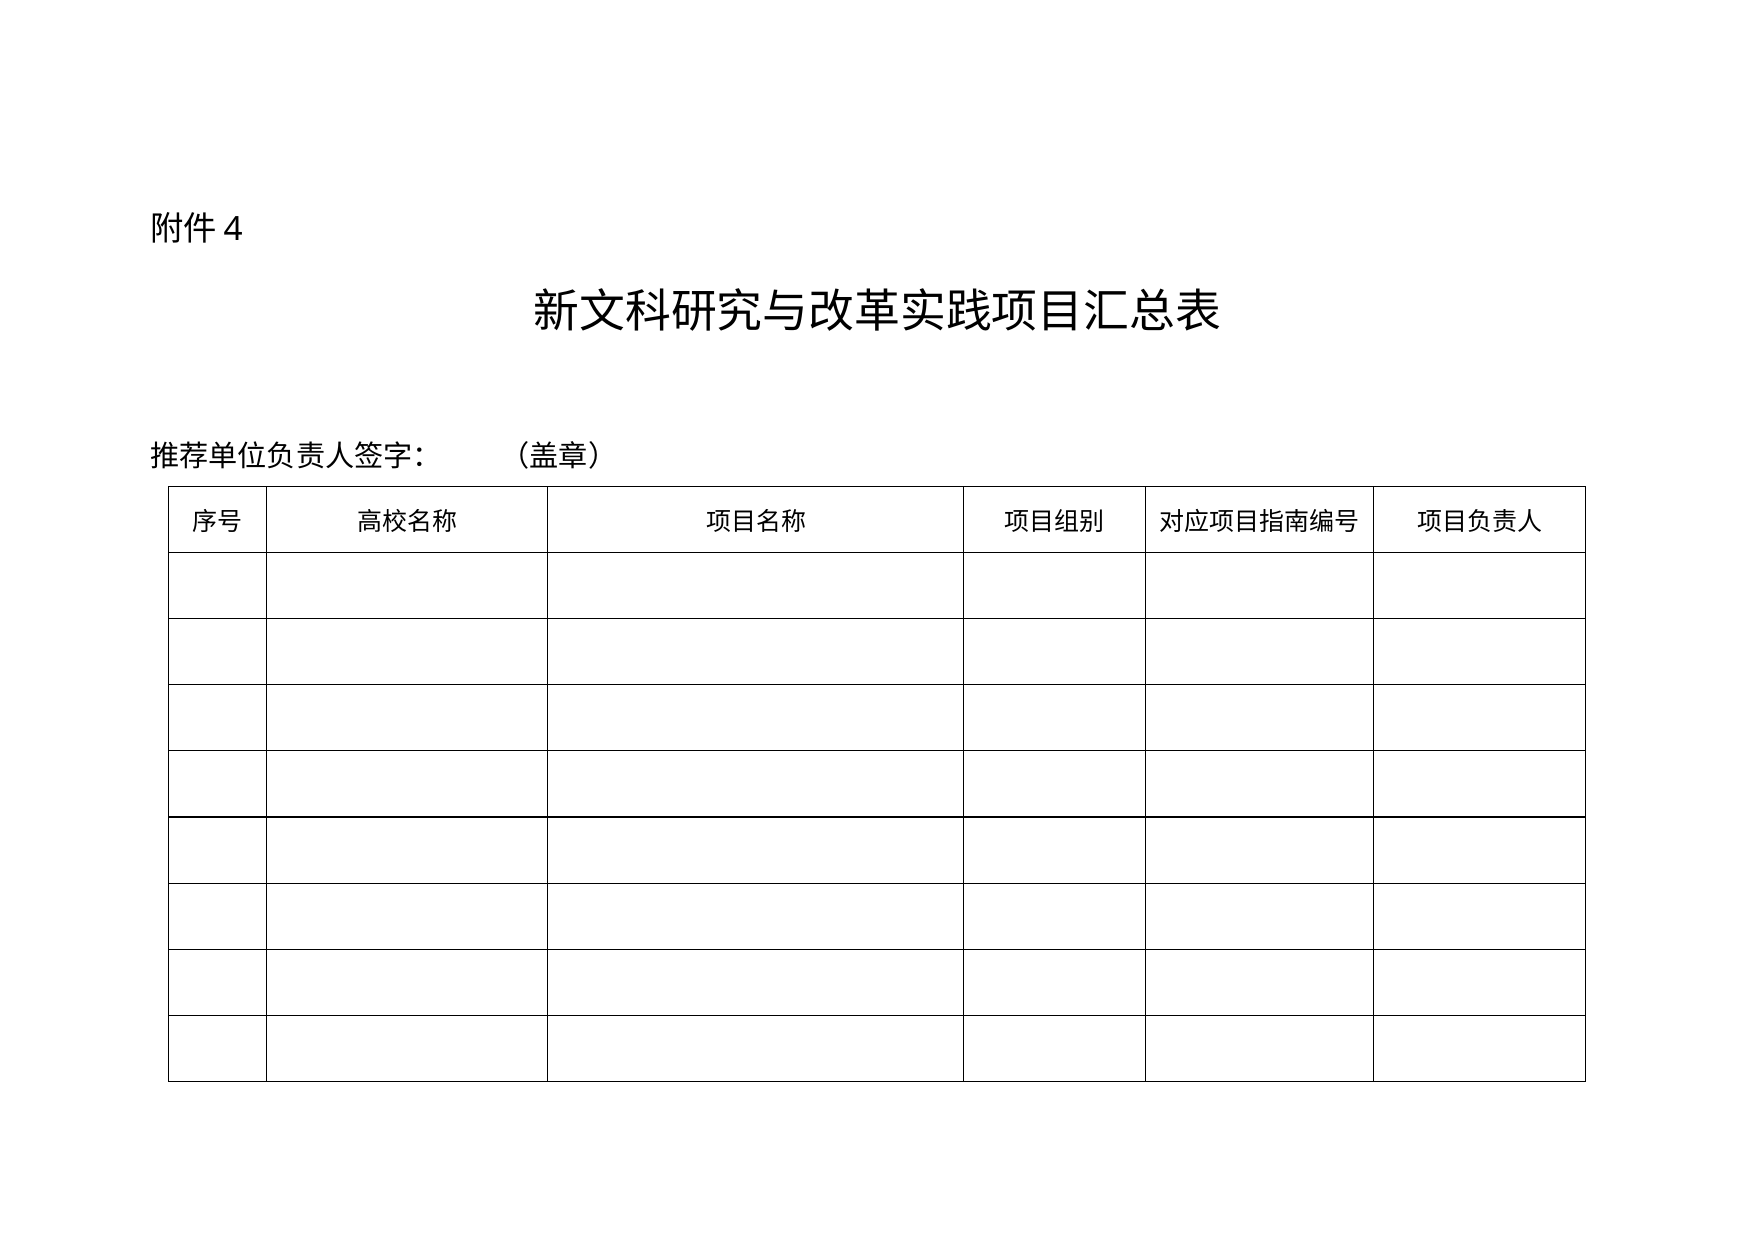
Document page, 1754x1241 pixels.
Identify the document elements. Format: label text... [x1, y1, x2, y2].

table_cell [1146, 950, 1373, 1014]
table_cell [1146, 619, 1373, 684]
table_cell [964, 1016, 1145, 1081]
table_cell [548, 751, 963, 816]
table_cell [964, 751, 1145, 816]
table_cell [1146, 553, 1373, 618]
table_header 对应项目指南编号 [1146, 487, 1373, 552]
table_cell [1146, 884, 1373, 948]
table_cell [1374, 950, 1585, 1014]
table_cell [964, 884, 1145, 948]
text 推荐单位负责人签字： （盖章） [150, 421, 1604, 486]
table_cell [267, 950, 547, 1014]
table_cell [1146, 1016, 1373, 1081]
table_header 高校名称 [267, 487, 547, 552]
table_cell [548, 1016, 963, 1081]
table_cell [548, 884, 963, 948]
table_cell [1146, 685, 1373, 750]
text 附件4 [150, 194, 1604, 259]
table_cell [169, 619, 266, 684]
table_cell [1374, 1016, 1585, 1081]
text 新文科研究与改革实践项目汇总表 [150, 259, 1604, 356]
table_cell [169, 553, 266, 618]
table_cell [267, 884, 547, 948]
table_cell [964, 685, 1145, 750]
table_cell [169, 818, 266, 882]
table_cell [964, 950, 1145, 1014]
table_cell [267, 619, 547, 684]
table_cell [169, 884, 266, 948]
table_cell [267, 818, 547, 882]
table_cell [548, 950, 963, 1014]
table_cell [1146, 818, 1373, 882]
table_header 项目组别 [964, 487, 1145, 552]
table_cell [1374, 685, 1585, 750]
table_cell [1374, 818, 1585, 882]
table_header 序号 [169, 487, 266, 552]
table_cell [548, 553, 963, 618]
table_cell [1374, 884, 1585, 948]
table_cell [548, 685, 963, 750]
table_cell [1374, 619, 1585, 684]
table_cell [169, 685, 266, 750]
table_header 项目名称 [548, 487, 963, 552]
table_header 项目负责人 [1374, 487, 1585, 552]
table_cell [267, 553, 547, 618]
table_cell [548, 818, 963, 882]
table_cell [267, 1016, 547, 1081]
table_cell [548, 619, 963, 684]
table_cell [267, 751, 547, 816]
table_cell [964, 553, 1145, 618]
table_cell [1374, 751, 1585, 816]
table_cell [169, 751, 266, 816]
table_cell [964, 619, 1145, 684]
table_cell [1146, 751, 1373, 816]
table_cell [267, 685, 547, 750]
table_cell [169, 950, 266, 1014]
table_cell [964, 818, 1145, 882]
table_cell [169, 1016, 266, 1081]
table_cell [1374, 553, 1585, 618]
